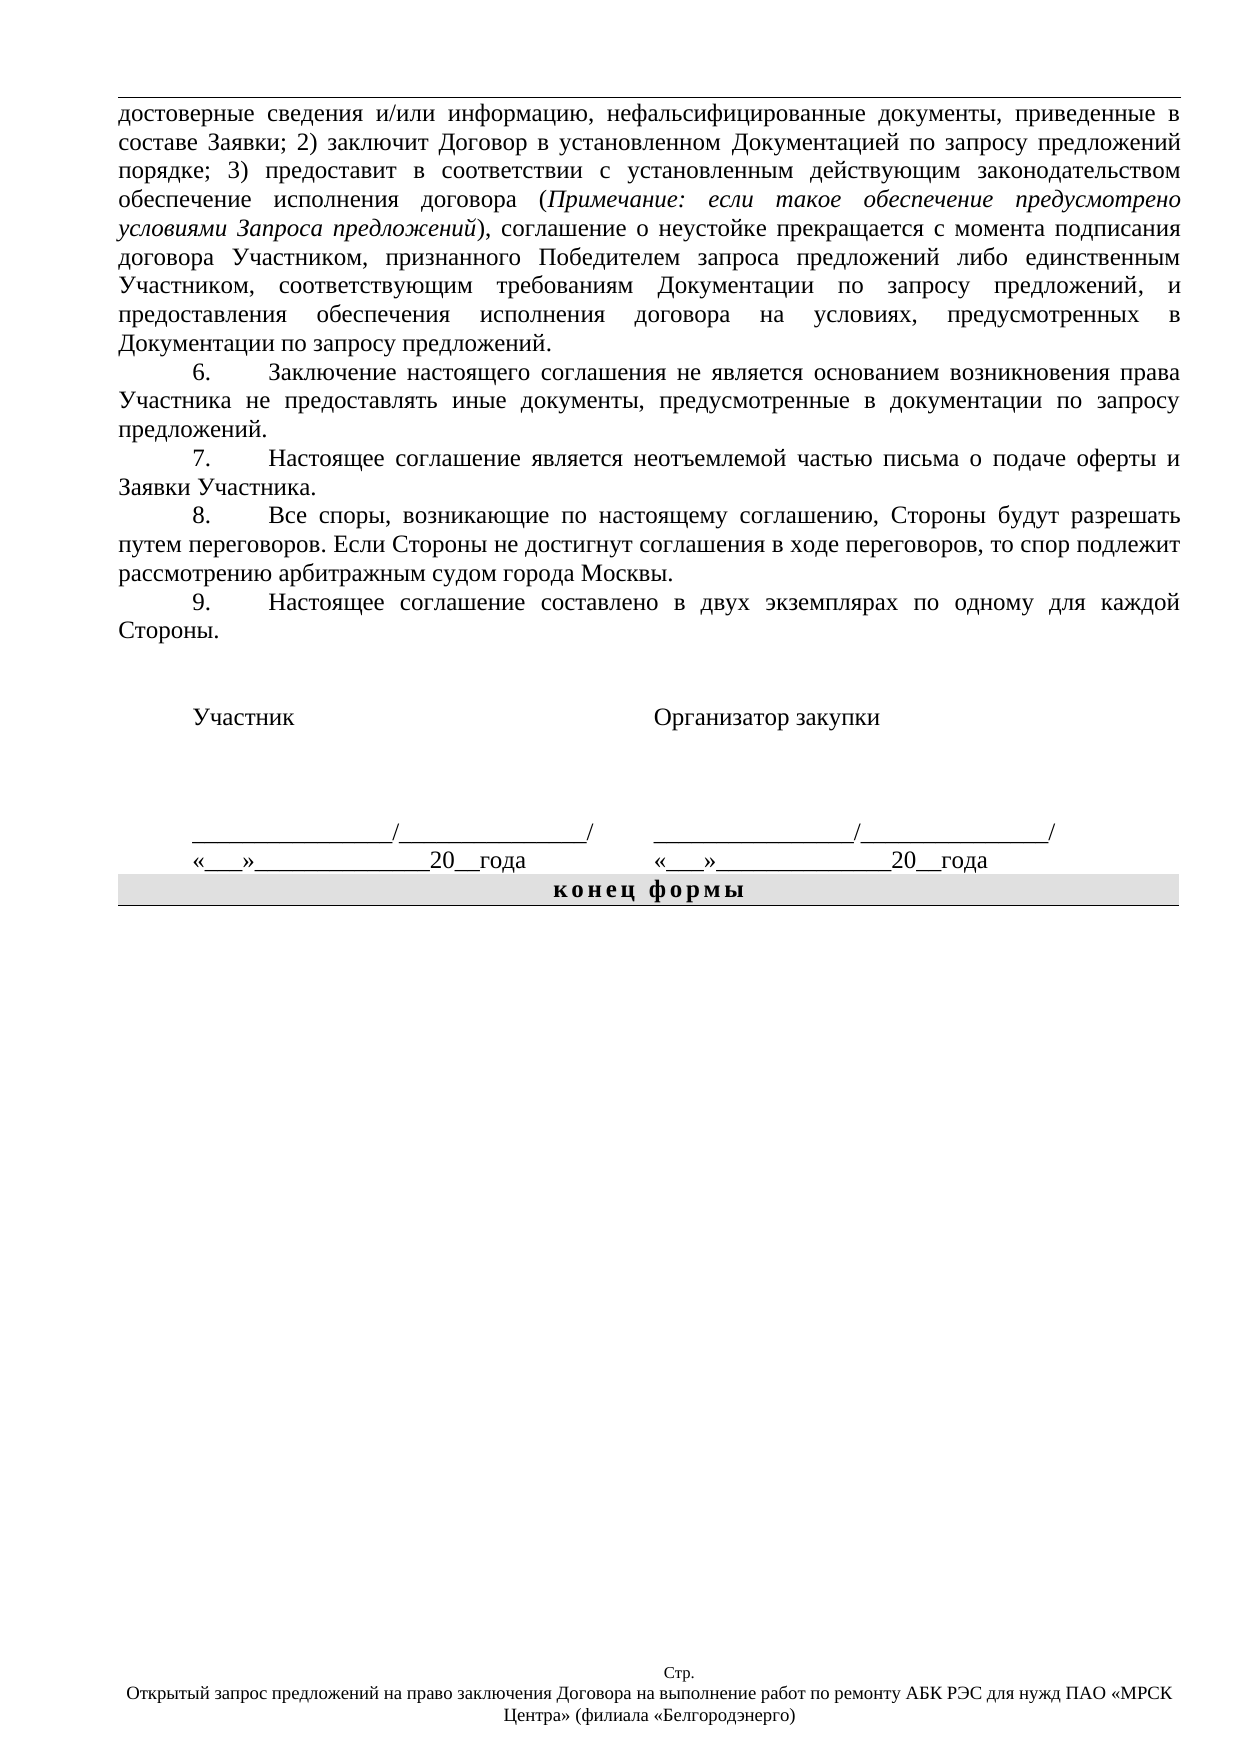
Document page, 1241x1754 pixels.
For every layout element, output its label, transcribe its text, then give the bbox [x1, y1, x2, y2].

list Настоящее соглашение является неотъемлемой частью письма о подаче оферты и Заявки Участника. [118, 443, 1181, 501]
text конец формы [118, 874, 1179, 905]
list Все споры, возникающие по настоящему соглашению, Стороны будут разрешать путем переговоров. Если Стороны не достигнут соглашения в ходе переговоров, то спор подлежит рассмотрению арбитражным судом города Москвы. [118, 501, 1181, 587]
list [118, 98, 1181, 357]
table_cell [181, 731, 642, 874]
list Настоящее соглашение составлено в двух экземплярах по одному для каждой Стороны. [118, 587, 1181, 644]
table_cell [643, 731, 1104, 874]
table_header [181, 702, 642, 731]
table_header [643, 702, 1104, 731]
list Заключение настоящего соглашения не является основанием возникновения права Участника не предоставлять иные документы, предусмотренные в документации по запросу предложений. [118, 357, 1181, 443]
